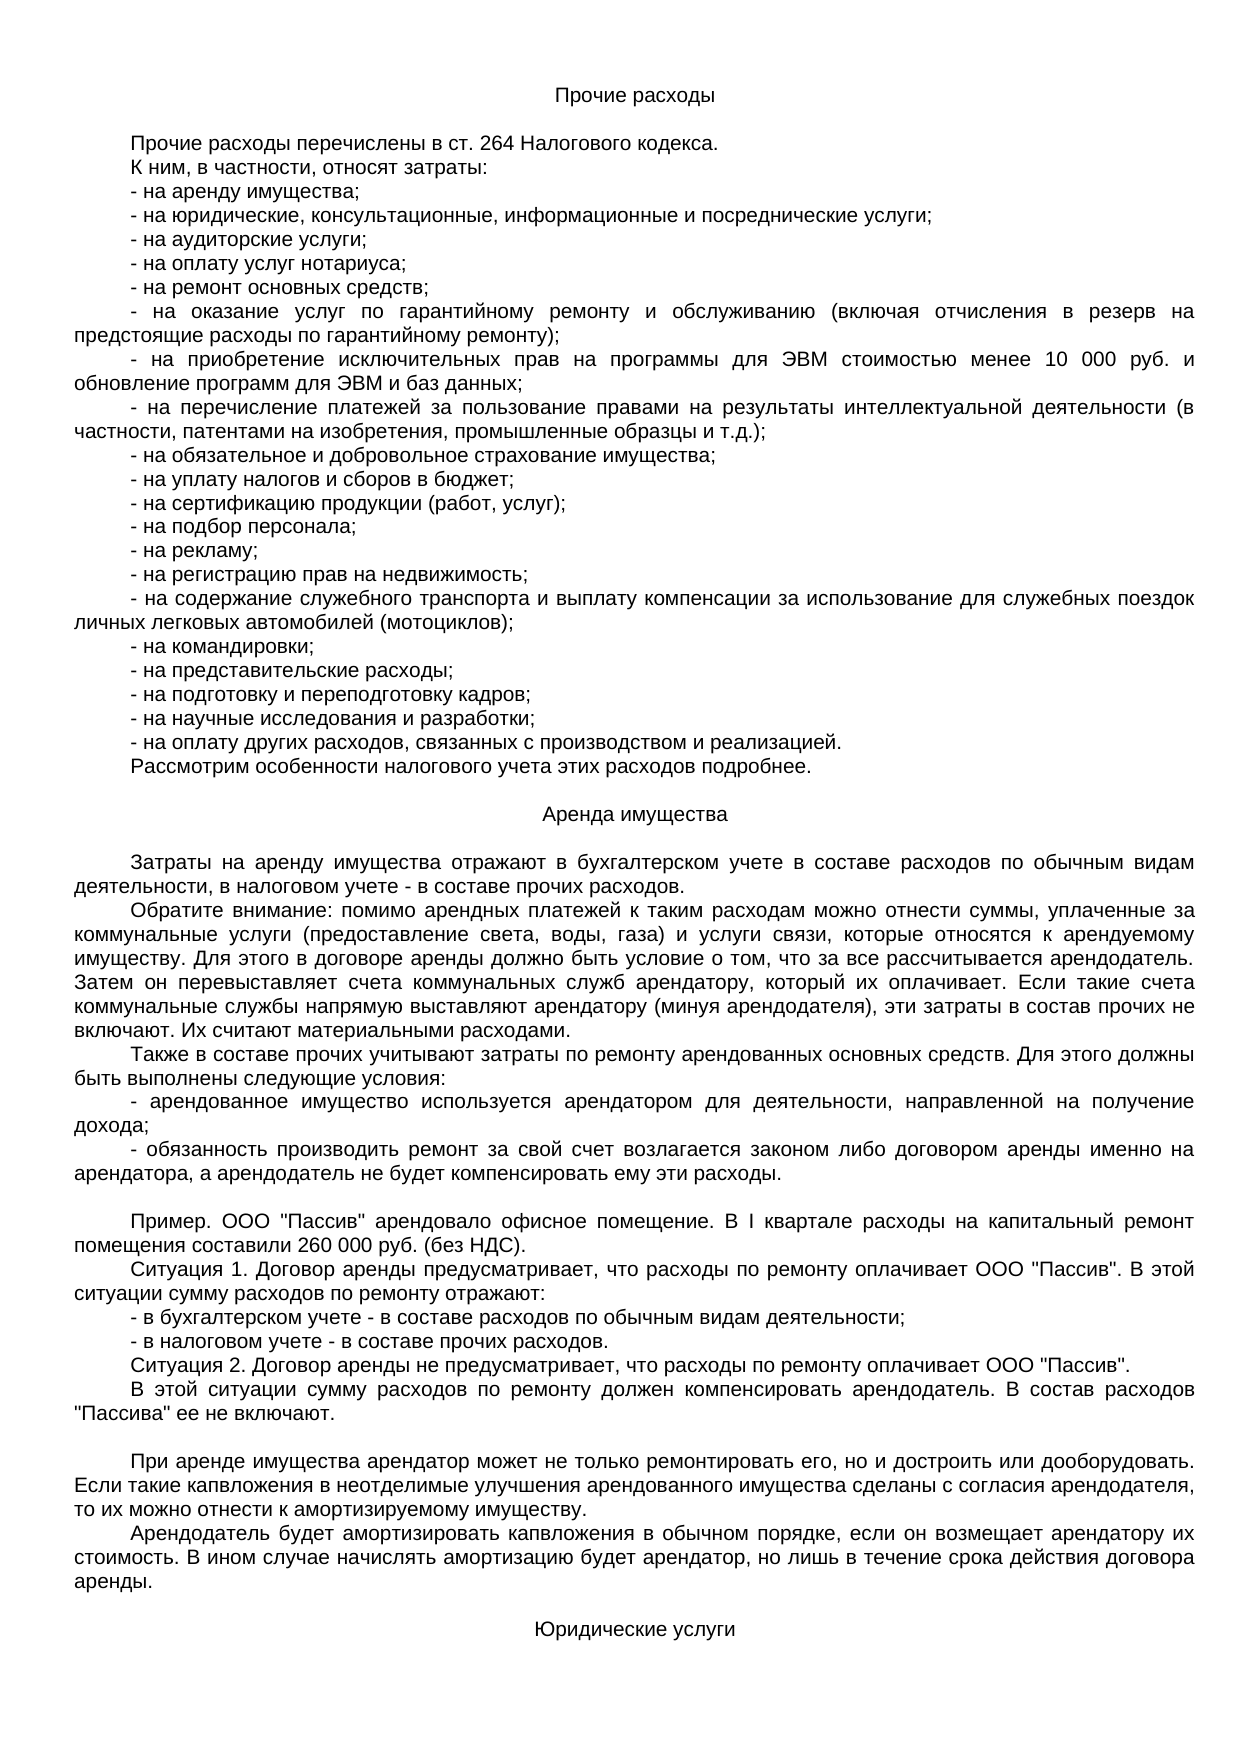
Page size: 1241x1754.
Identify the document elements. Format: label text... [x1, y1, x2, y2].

text Ситуация 2. Договор аренды не предусматривает, что расходы по ремонту оплачивает ООО "Пассив". [74, 1353, 1196, 1377]
text - на уплату налогов и сборов в бюджет; [74, 466, 1196, 490]
text Затраты на аренду имущества отражают в бухгалтерском учете в составе расходов по обычным видам деятельности, в налоговом учете - в составе прочих расходов. [74, 850, 1196, 898]
text - на подбор персонала; [74, 514, 1196, 538]
text - на научные исследования и разработки; [74, 706, 1196, 730]
text - на ремонт основных средств; [74, 275, 1196, 299]
text - на аренду имущества; [74, 179, 1196, 203]
text Юридические услуги [74, 1616, 1196, 1640]
text - на оплату других расходов, связанных с производством и реализацией. [74, 730, 1196, 754]
text - на регистрацию прав на недвижимость; [74, 562, 1196, 586]
text - на юридические, консультационные, информационные и посреднические услуги; [74, 203, 1196, 227]
text - на оплату услуг нотариуса; [74, 251, 1196, 275]
text Ситуация 1. Договор аренды предусматривает, что расходы по ремонту оплачивает ООО "Пассив". В этой ситуации сумму расходов по ремонту отражают: [74, 1257, 1196, 1305]
text - на представительские расходы; [74, 658, 1196, 682]
text Арендодатель будет амортизировать капвложения в обычном порядке, если он возмещает арендатору их стоимость. В ином случае начислять амортизацию будет арендатор, но лишь в течение срока действия договора аренды. [74, 1521, 1196, 1592]
text - арендованное имущество используется арендатором для деятельности, направленной на получение дохода; [74, 1089, 1196, 1137]
text В этой ситуации сумму расходов по ремонту должен компенсировать арендодатель. В состав расходов "Пассива" ее не включают. [74, 1377, 1196, 1425]
text - на аудиторские услуги; [74, 227, 1196, 251]
text - на содержание служебного транспорта и выплату компенсации за использование для служебных поездок личных легковых автомобилей (мотоциклов); [74, 586, 1196, 634]
text Аренда имущества [74, 802, 1196, 826]
text - на сертификацию продукции (работ, услуг); [74, 490, 1196, 514]
text При аренде имущества арендатор может не только ремонтировать его, но и достроить или дооборудовать. Если такие капвложения в неотделимые улучшения арендованного имущества сделаны с согласия арендодателя, то их можно отнести к амортизируемому имуществу. [74, 1449, 1196, 1521]
text Также в составе прочих учитывают затраты по ремонту арендованных основных средств. Для этого должны быть выполнены следующие условия: [74, 1041, 1196, 1089]
text - на рекламу; [74, 538, 1196, 562]
text - обязанность производить ремонт за свой счет возлагается законом либо договором аренды именно на арендатора, а арендодатель не будет компенсировать ему эти расходы. [74, 1137, 1196, 1185]
text - на перечисление платежей за пользование правами на результаты интеллектуальной деятельности (в частности, патентами на изобретения, промышленные образцы и т.д.); [74, 394, 1196, 442]
text Рассмотрим особенности налогового учета этих расходов подробнее. [74, 754, 1196, 778]
text - на командировки; [74, 634, 1196, 658]
text - на обязательное и добровольное страхование имущества; [74, 442, 1196, 466]
text - на приобретение исключительных прав на программы для ЭВМ стоимостью менее 10 000 руб. и обновление программ для ЭВМ и баз данных; [74, 347, 1196, 394]
text - в бухгалтерском учете - в составе расходов по обычным видам деятельности; [74, 1305, 1196, 1329]
text - на подготовку и переподготовку кадров; [74, 682, 1196, 706]
text - на оказание услуг по гарантийному ремонту и обслуживанию (включая отчисления в резерв на предстоящие расходы по гарантийному ремонту); [74, 299, 1196, 347]
text - в налоговом учете - в составе прочих расходов. [74, 1329, 1196, 1353]
text Пример. ООО "Пассив" арендовало офисное помещение. В I квартале расходы на капитальный ремонт помещения составили 260 000 руб. (без НДС). [74, 1209, 1196, 1257]
text Прочие расходы перечислены в ст. 264 Налогового кодекса. [74, 131, 1196, 155]
text Прочие расходы [74, 83, 1196, 107]
text Обратите внимание: помимо арендных платежей к таким расходам можно отнести суммы, уплаченные за коммунальные услуги (предоставление света, воды, газа) и услуги связи, которые относятся к арендуемому имуществу. Для этого в договоре аренды должно быть условие о том, что за все рассчитывается арендодатель. Затем он перевыставляет счета коммунальных служб арендатору, который их оплачивает. Если такие счета коммунальные службы напрямую выставляют арендатору (минуя арендодателя), эти затраты в состав прочих не включают. Их считают материальными расходами. [74, 898, 1196, 1041]
text К ним, в частности, относят затраты: [74, 155, 1196, 179]
